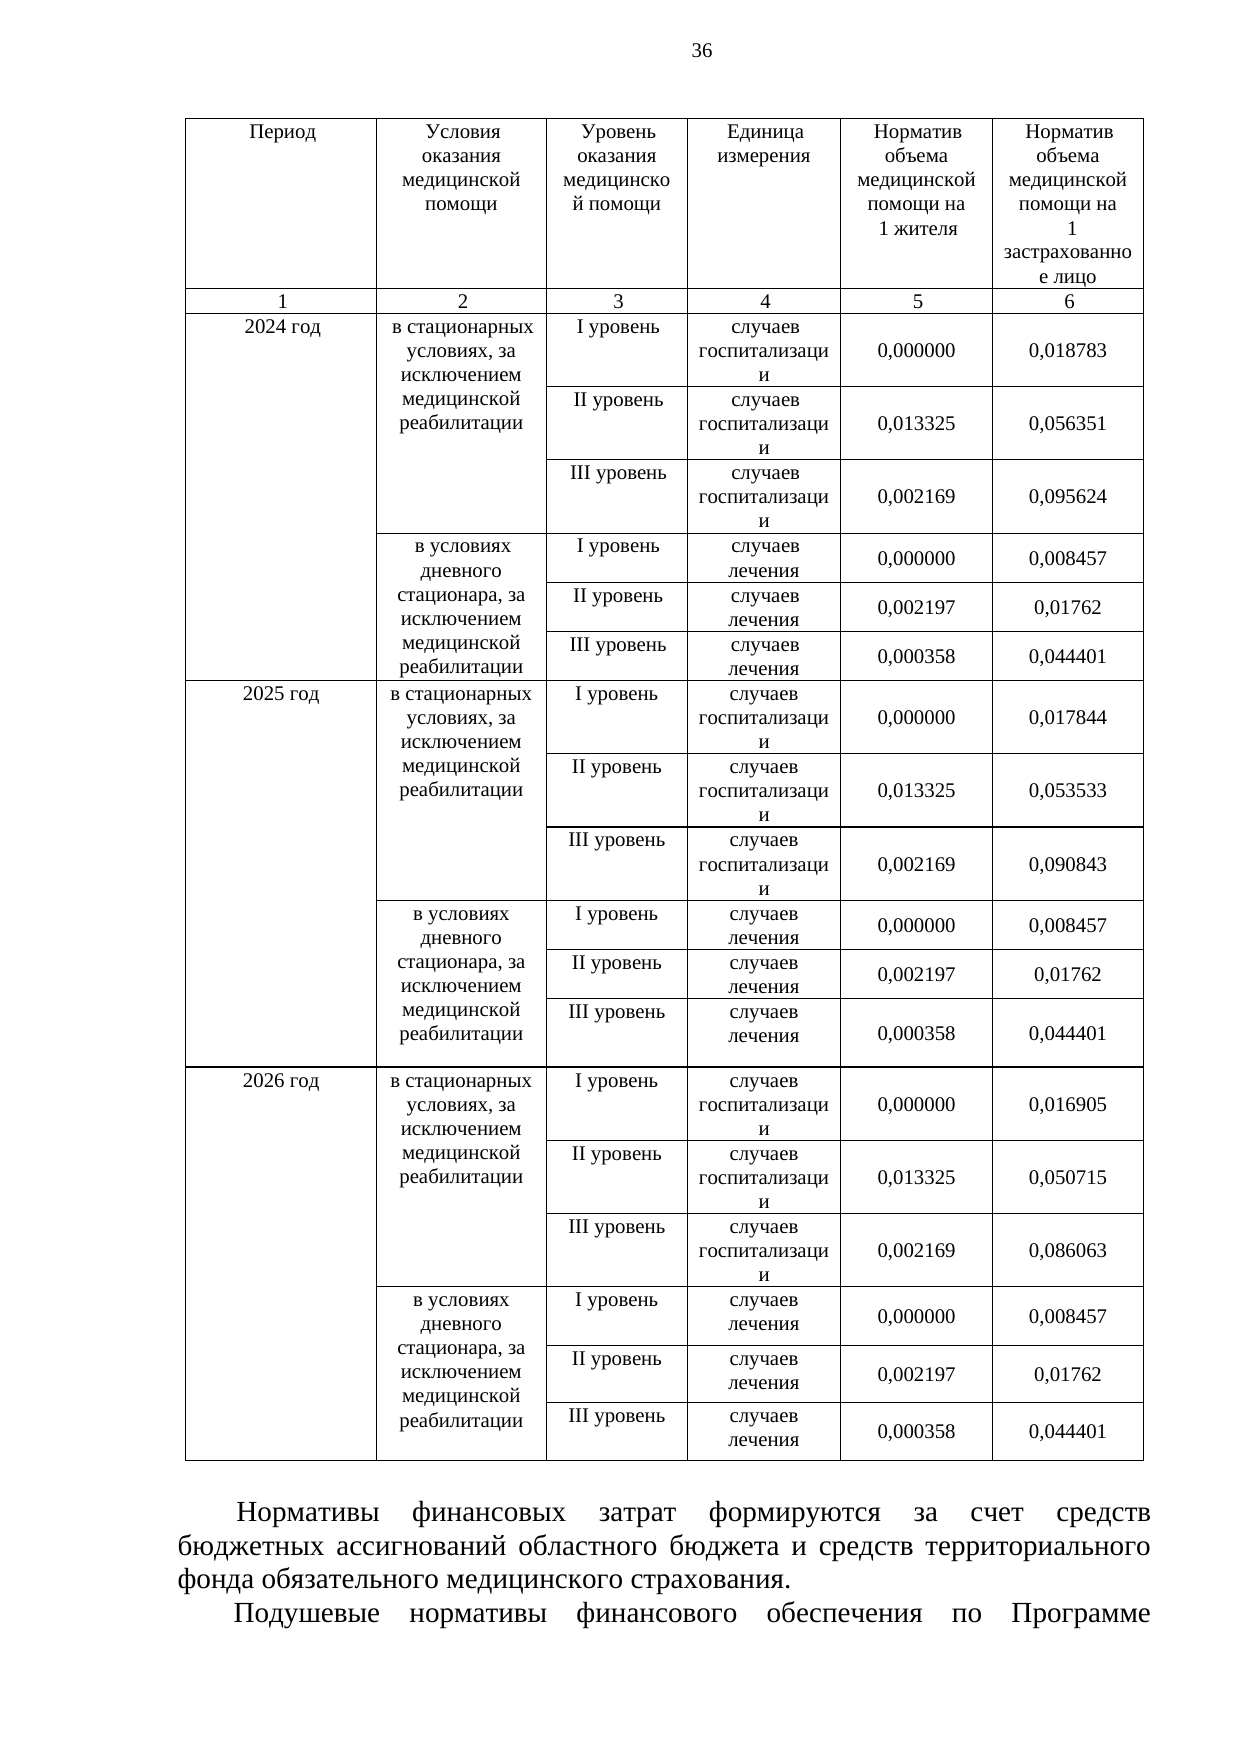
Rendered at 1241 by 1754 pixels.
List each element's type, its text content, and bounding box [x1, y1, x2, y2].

table_cell 6 [993, 289, 1143, 313]
table_cell 0,002169 [841, 828, 992, 899]
table_cell случаев лечения [688, 901, 840, 949]
table_cell случаев госпитализации [688, 828, 840, 899]
table_cell 2024 год [186, 314, 376, 680]
table_cell II уровень [547, 950, 687, 998]
table_cell случаев госпитализации [688, 1068, 840, 1140]
table_cell 0,044401 [993, 1403, 1143, 1459]
table_cell 0,013325 [841, 754, 992, 826]
table_cell случаев госпитализации [688, 387, 840, 459]
table_cell случаев госпитализации [688, 460, 840, 532]
table_cell 2 [377, 289, 546, 313]
table_cell 0,016905 [993, 1068, 1143, 1140]
table_cell 0,01762 [993, 950, 1143, 998]
table_cell 0,000358 [841, 632, 992, 680]
table_header Период [186, 119, 376, 288]
table_cell 0,013325 [841, 1141, 992, 1213]
table_cell II уровень [547, 754, 687, 826]
table_cell 0,090843 [993, 828, 1143, 899]
table_cell 0,017844 [993, 681, 1143, 753]
table_cell 0,053533 [993, 754, 1143, 826]
table_cell 0,002169 [841, 460, 992, 532]
table_cell случаев госпитализации [688, 754, 840, 826]
table_cell 0,044401 [993, 632, 1143, 680]
table_cell 0,000000 [841, 534, 992, 582]
table_cell случаев лечения [688, 632, 840, 680]
table_cell I уровень [547, 901, 687, 949]
table_cell случаев лечения [688, 1287, 840, 1345]
table_cell 0,000358 [841, 1403, 992, 1459]
table_cell 2025 год [186, 681, 376, 1066]
table_cell I уровень [547, 681, 687, 753]
table_cell в стационарных условиях, за исключением медицинской реабилитации [377, 1068, 546, 1286]
table_cell в условиях дневного стационара, за исключением медицинской реабилитации [377, 534, 546, 680]
table_cell III уровень [547, 460, 687, 532]
table_cell 0,002197 [841, 950, 992, 998]
table_cell 2026 год [186, 1068, 376, 1459]
table_cell 0,018783 [993, 314, 1143, 386]
table_cell 3 [547, 289, 687, 313]
table_cell в стационарных условиях, за исключением медицинской реабилитации [377, 681, 546, 899]
table_cell I уровень [547, 1068, 687, 1140]
table_cell III уровень [547, 999, 687, 1066]
table_cell 0,008457 [993, 534, 1143, 582]
table_cell 0,086063 [993, 1214, 1143, 1286]
table_cell III уровень [547, 1403, 687, 1459]
table_cell случаев лечения [688, 1403, 840, 1459]
table_cell 0,000000 [841, 314, 992, 386]
table_cell 0,002197 [841, 1346, 992, 1402]
table_cell I уровень [547, 1287, 687, 1345]
table_cell 0,056351 [993, 387, 1143, 459]
table_cell III уровень [547, 632, 687, 680]
table_cell 0,000000 [841, 681, 992, 753]
table_cell 0,008457 [993, 901, 1143, 949]
table_cell случаев лечения [688, 534, 840, 582]
table_cell 0,002197 [841, 583, 992, 631]
table_cell II уровень [547, 583, 687, 631]
table_cell 0,01762 [993, 1346, 1143, 1402]
table_cell 0,002169 [841, 1214, 992, 1286]
table_cell случаев лечения [688, 999, 840, 1066]
table_cell 1 [186, 289, 376, 313]
table_cell 0,000000 [841, 1068, 992, 1140]
table_cell случаев госпитализации [688, 1214, 840, 1286]
table_cell 0,000000 [841, 901, 992, 949]
table_cell II уровень [547, 1346, 687, 1402]
table_header Норматив объема медицинской помощи на 1 жителя [841, 119, 992, 288]
table_cell в стационарных условиях, за исключением медицинской реабилитации [377, 314, 546, 532]
table_cell в условиях дневного стационара, за исключением медицинской реабилитации [377, 901, 546, 1066]
table_cell случаев лечения [688, 583, 840, 631]
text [177, 1595, 1152, 1628]
table_cell случаев госпитализации [688, 1141, 840, 1213]
table_cell II уровень [547, 387, 687, 459]
table_header Условия оказания медицинской помощи [377, 119, 546, 288]
table_header Уровень оказания медицинской помощи [547, 119, 687, 288]
table_cell случаев госпитализации [688, 681, 840, 753]
table_cell I уровень [547, 534, 687, 582]
table_cell 0,095624 [993, 460, 1143, 532]
table_cell 0,000358 [841, 999, 992, 1066]
table_cell III уровень [547, 1214, 687, 1286]
table_header Единица измерения [688, 119, 840, 288]
table_cell 4 [688, 289, 840, 313]
table_cell II уровень [547, 1141, 687, 1213]
table_cell случаев лечения [688, 1346, 840, 1402]
table_cell I уровень [547, 314, 687, 386]
table_cell случаев госпитализации [688, 314, 840, 386]
table_cell 0,050715 [993, 1141, 1143, 1213]
table_cell 0,013325 [841, 387, 992, 459]
table_cell в условиях дневного стационара, за исключением медицинской реабилитации [377, 1287, 546, 1459]
table_cell III уровень [547, 828, 687, 899]
table_cell случаев лечения [688, 950, 840, 998]
table_cell 5 [841, 289, 992, 313]
table_cell 0,044401 [993, 999, 1143, 1066]
table_cell 0,000000 [841, 1287, 992, 1345]
table_header Норматив объема медицинской помощи на 1 застрахованное лицо [993, 119, 1143, 288]
table_cell 0,01762 [993, 583, 1143, 631]
text Нормативы финансовых затрат формируются за счет средств бюджетных ассигнований областного бюджета и средств территориального фонда обязательного медицинского страхования. [177, 1494, 1152, 1595]
table_cell 0,008457 [993, 1287, 1143, 1345]
